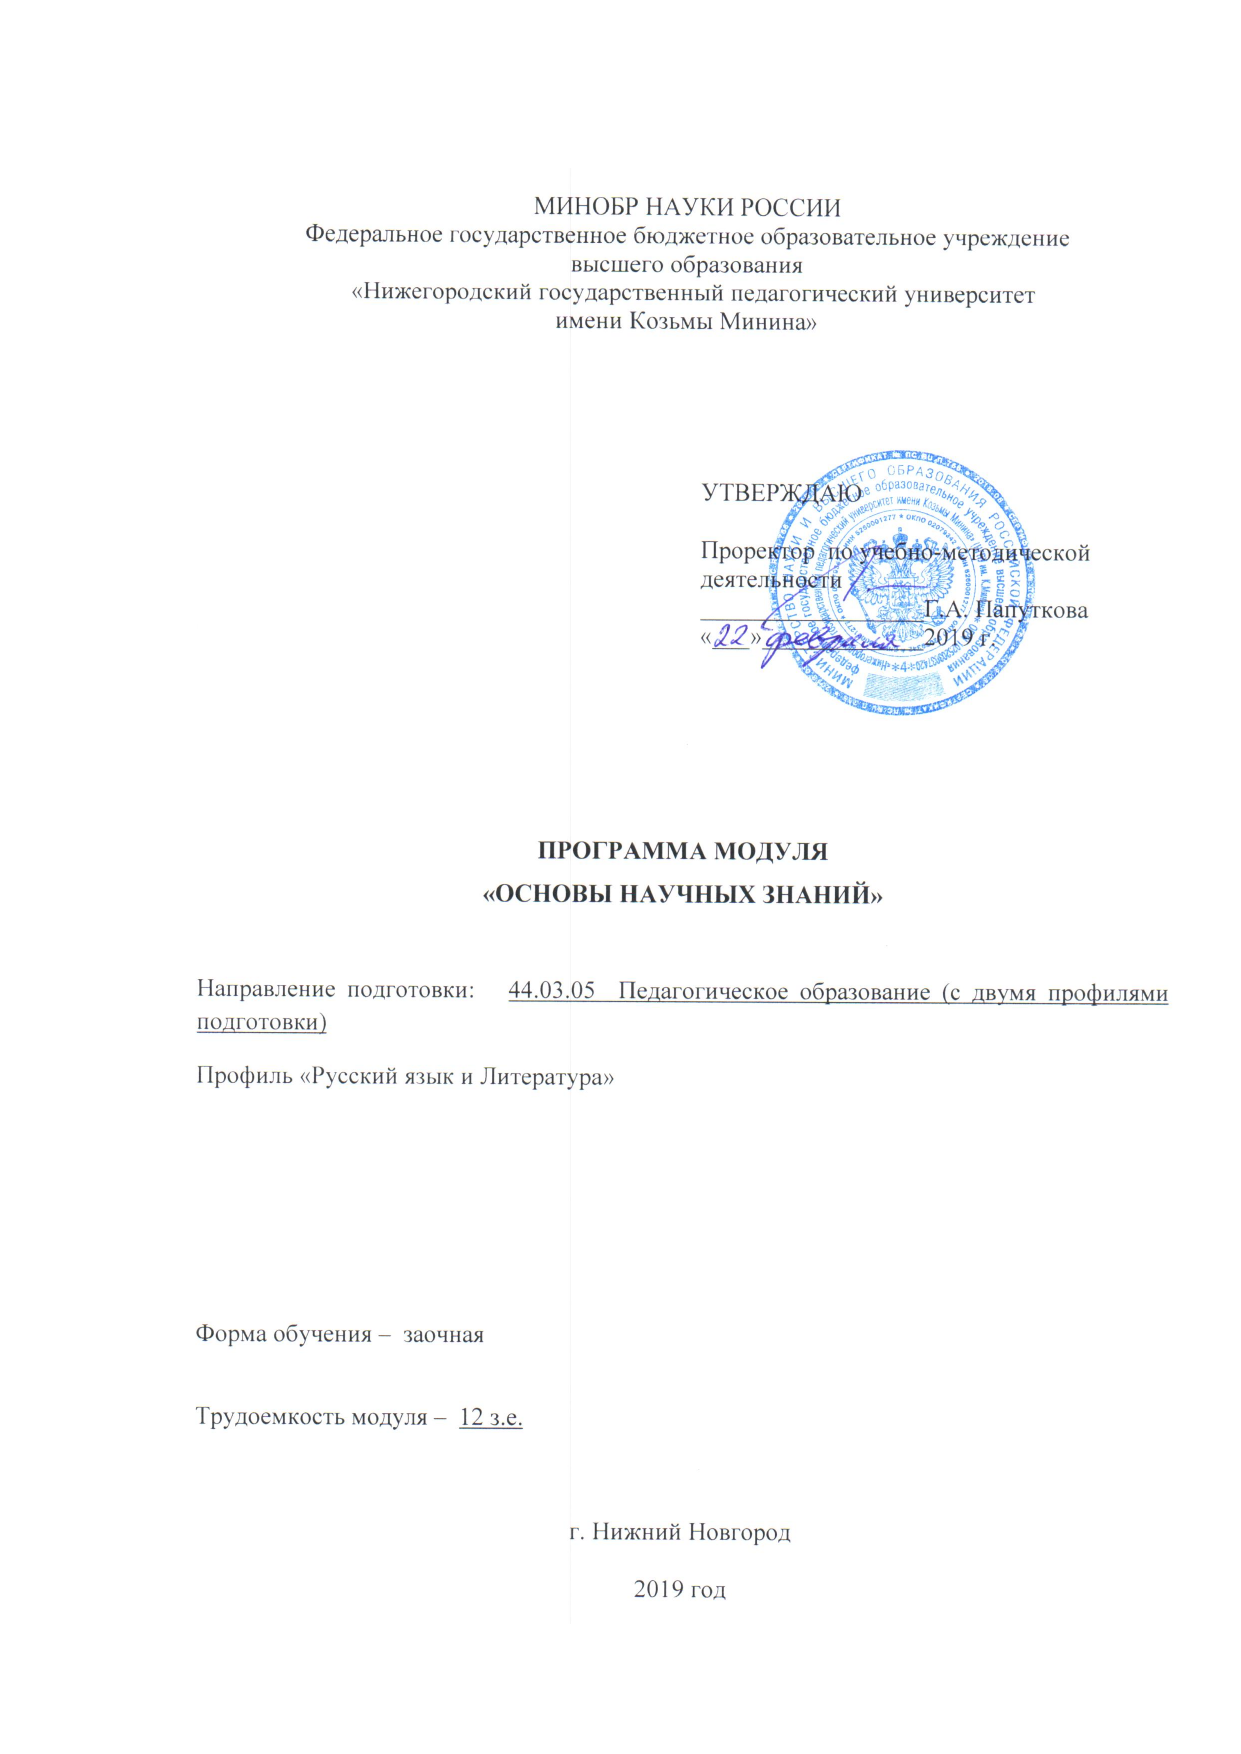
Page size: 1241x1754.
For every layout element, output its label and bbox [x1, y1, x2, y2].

picture [177, 168, 1241, 1624]
